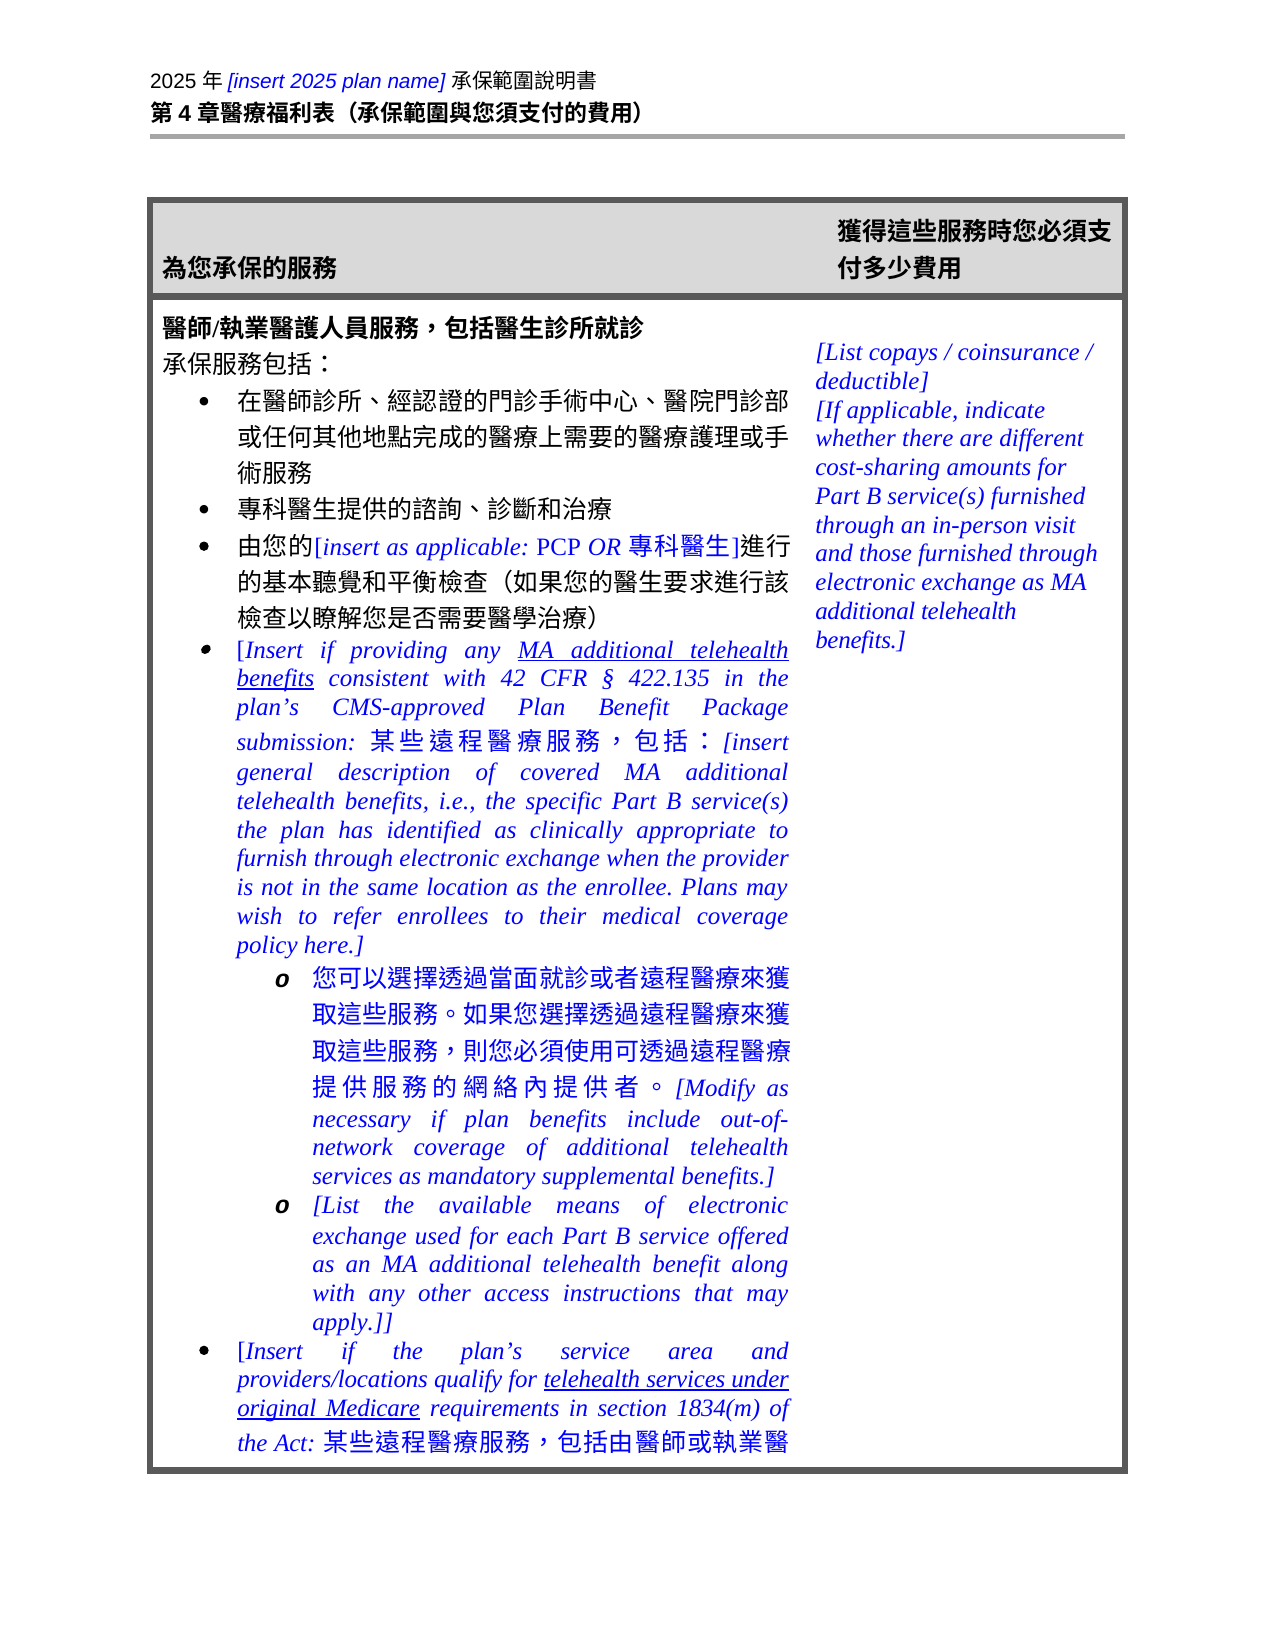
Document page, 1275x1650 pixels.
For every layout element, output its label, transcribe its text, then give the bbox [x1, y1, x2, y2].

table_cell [153, 300, 803, 1467]
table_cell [803, 300, 1122, 1467]
table_header 獲得這些服務時您必須支付多少費用 [825, 203, 1122, 293]
table_header 為您承保的服務 [153, 203, 825, 293]
